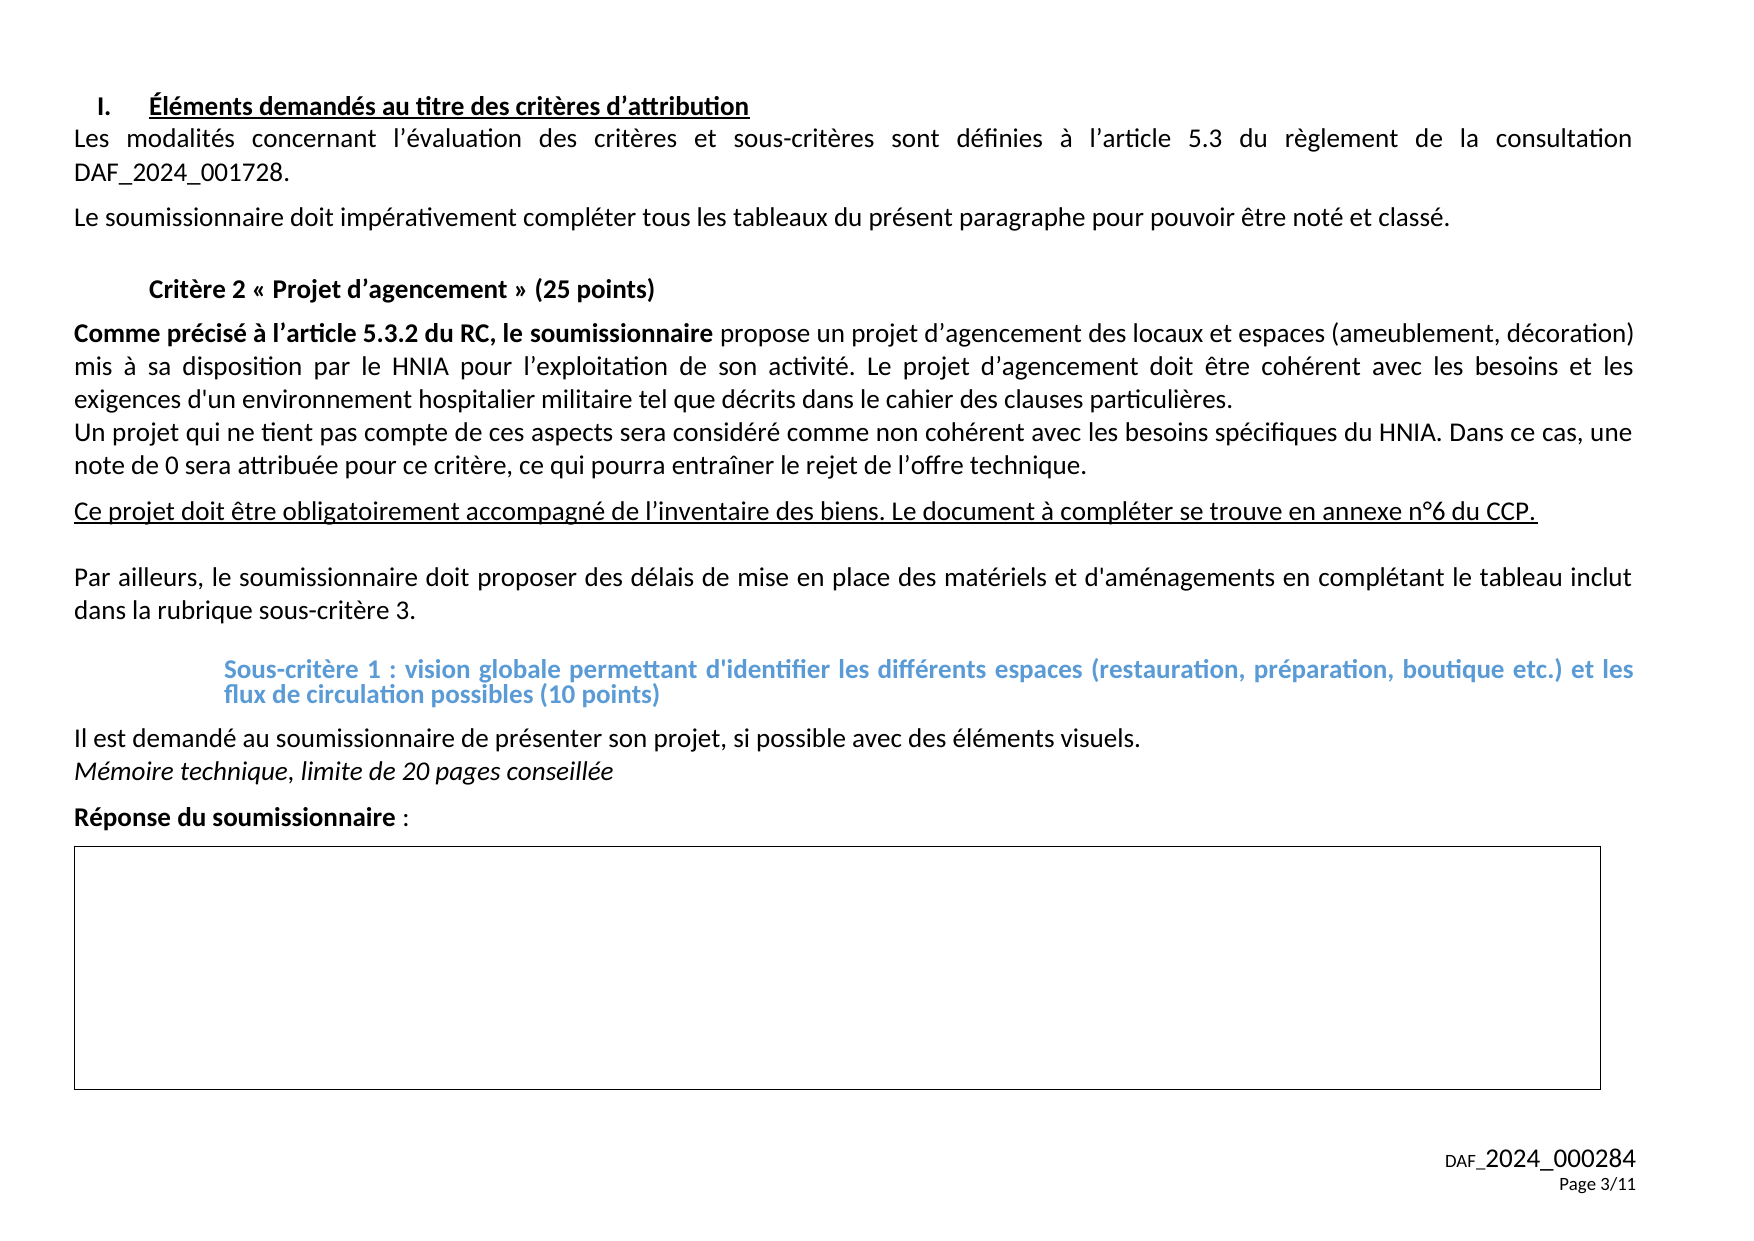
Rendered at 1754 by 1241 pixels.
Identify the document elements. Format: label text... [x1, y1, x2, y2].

text Mémoire technique, limite de 20 pages conseillée [74, 754, 1636, 787]
text Ce projet doit être obligatoirement accompagné de l’inventaire des biens. Le document à compléter se trouve en annexe n°6 du CCP. [74, 494, 1636, 527]
table_header [75, 847, 1600, 1089]
text Le soumissionnaire doit impérativement compléter tous les tableaux du présent paragraphe pour pouvoir être noté et classé. [74, 200, 1636, 233]
text Critère 2 « Projet d’agencement » (25 points) [149, 279, 1636, 304]
text Les modalités concernant l’évaluation des critères et sous-critères sont définies à l’article 5.3 du règlement de la consultation DAF_. [74, 122, 1636, 188]
text Sous-critère 1 : vision globale permettant d'identifier les différents espaces (restauration, préparation, boutique etc.) et les flux de circulation possibles (10 points) [224, 659, 1636, 709]
text Un projet qui ne tient pas compte de ces aspects sera considéré comme non cohérent avec les besoins spécifiques du HNIA. Dans ce cas, une note de 0 sera attribuée pour ce critère, ce qui pourra entraîner le rejet de l’offre technique. [74, 415, 1636, 481]
text Réponse du soumissionnaire : [74, 800, 1636, 833]
subtitle Éléments demandés au titre des critères d’attribution [111, 89, 1636, 122]
text Comme précisé à l’article 5.3.2 du RC, le soumissionnaire propose un projet d’agencement des locaux et espaces (ameublement, décoration) mis à sa disposition par le HNIA pour l’exploitation de son activité. Le projet d’agencement doit être cohérent avec les besoins et les exigences d'un environnement hospitalier militaire tel que décrits dans le cahier des clauses particulières. [74, 316, 1636, 415]
text Par ailleurs, le soumissionnaire doit proposer des délais de mise en place des matériels et d'aménagements en complétant le tableau inclut dans la rubrique sous-critère 3. [74, 560, 1636, 626]
text Il est demandé au soumissionnaire de présenter son projet, si possible avec des éléments visuels. [74, 721, 1636, 754]
